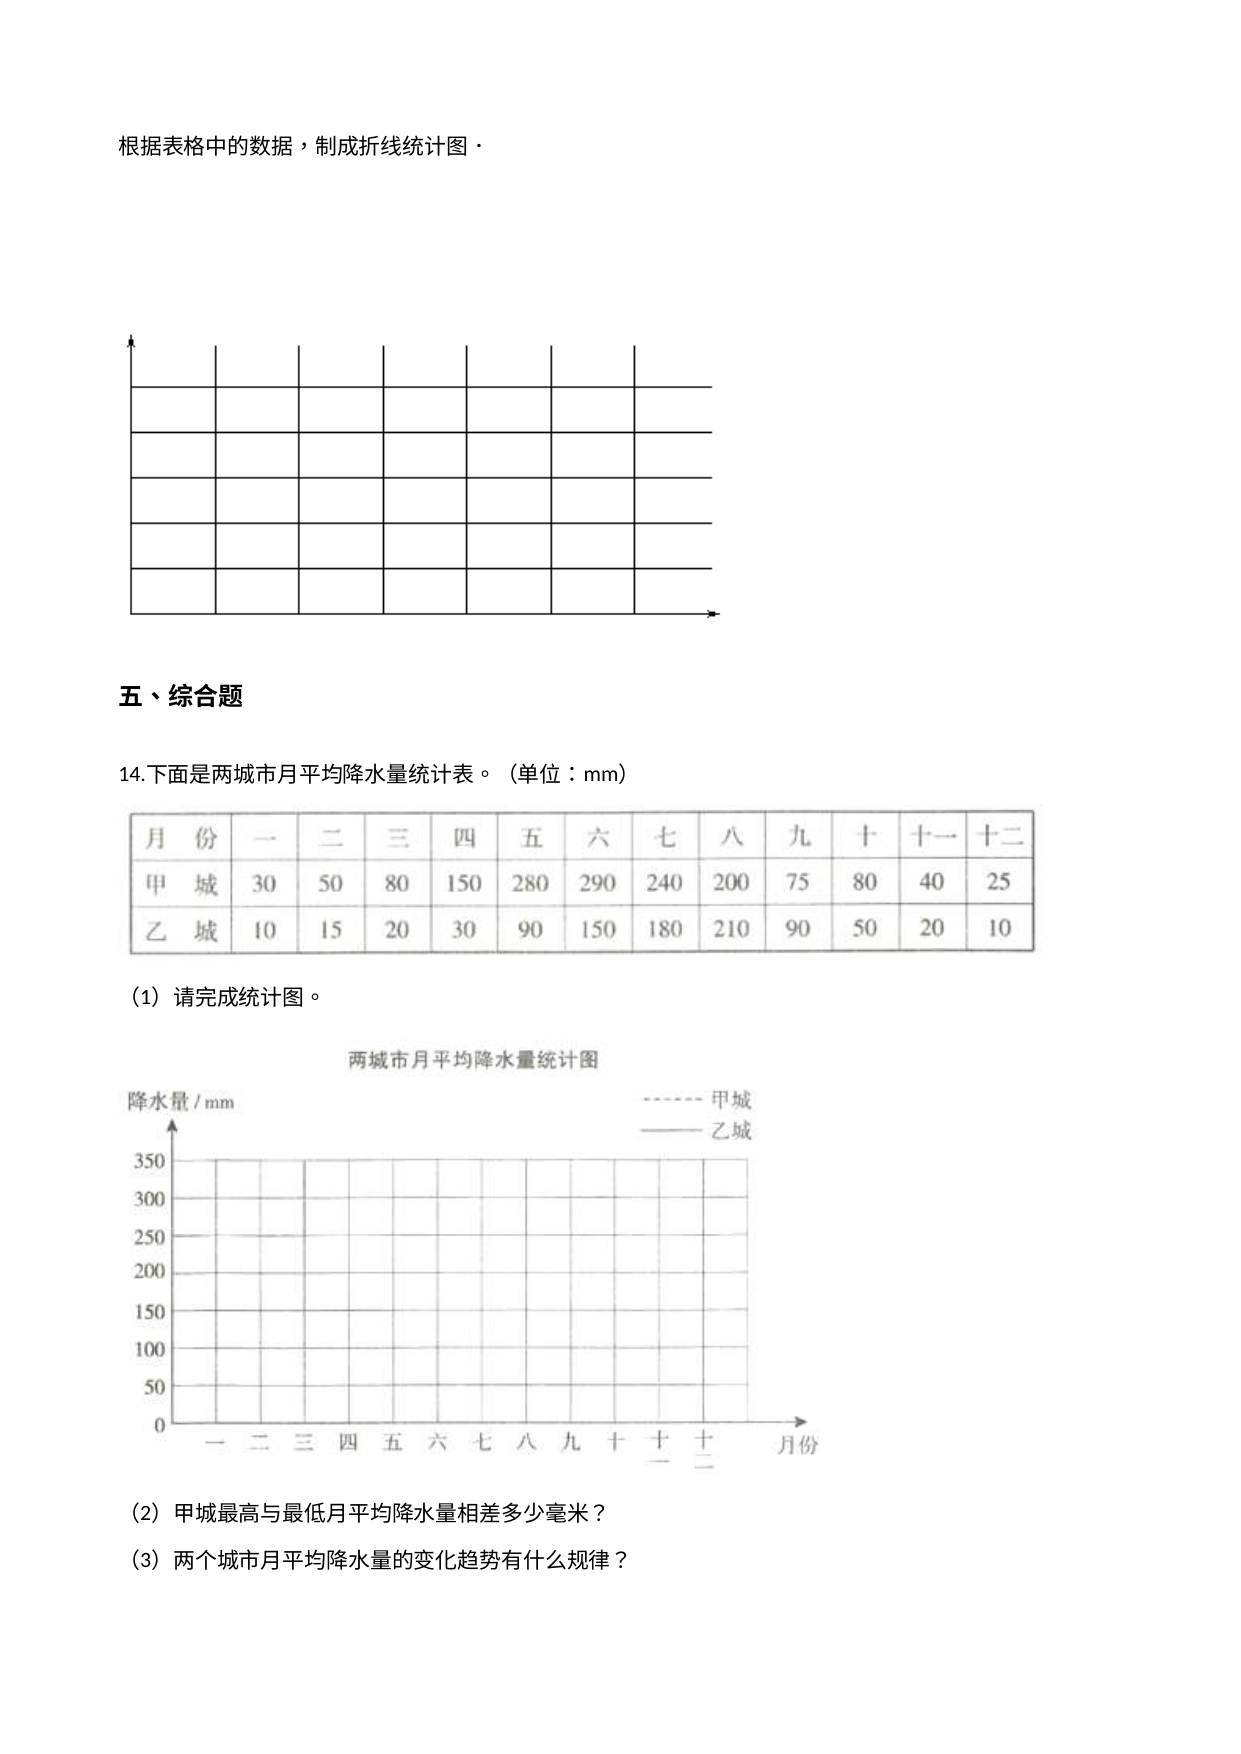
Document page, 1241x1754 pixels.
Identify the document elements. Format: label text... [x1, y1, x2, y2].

text （2）甲城最高与最低月平均降水量相差多少毫米？ [118, 1496, 1122, 1529]
picture [118, 1027, 822, 1475]
picture [118, 804, 1044, 961]
text （3）两个城市月平均降水量的变化趋势有什么规律？ [118, 1544, 1122, 1576]
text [118, 129, 1122, 649]
picture [118, 324, 728, 626]
text （1）请完成统计图。 [118, 981, 1122, 1013]
text 五、综合题 [118, 663, 1122, 728]
text 14.下面是两城市月平均降水量统计表。（单位：mm） [118, 757, 1122, 790]
